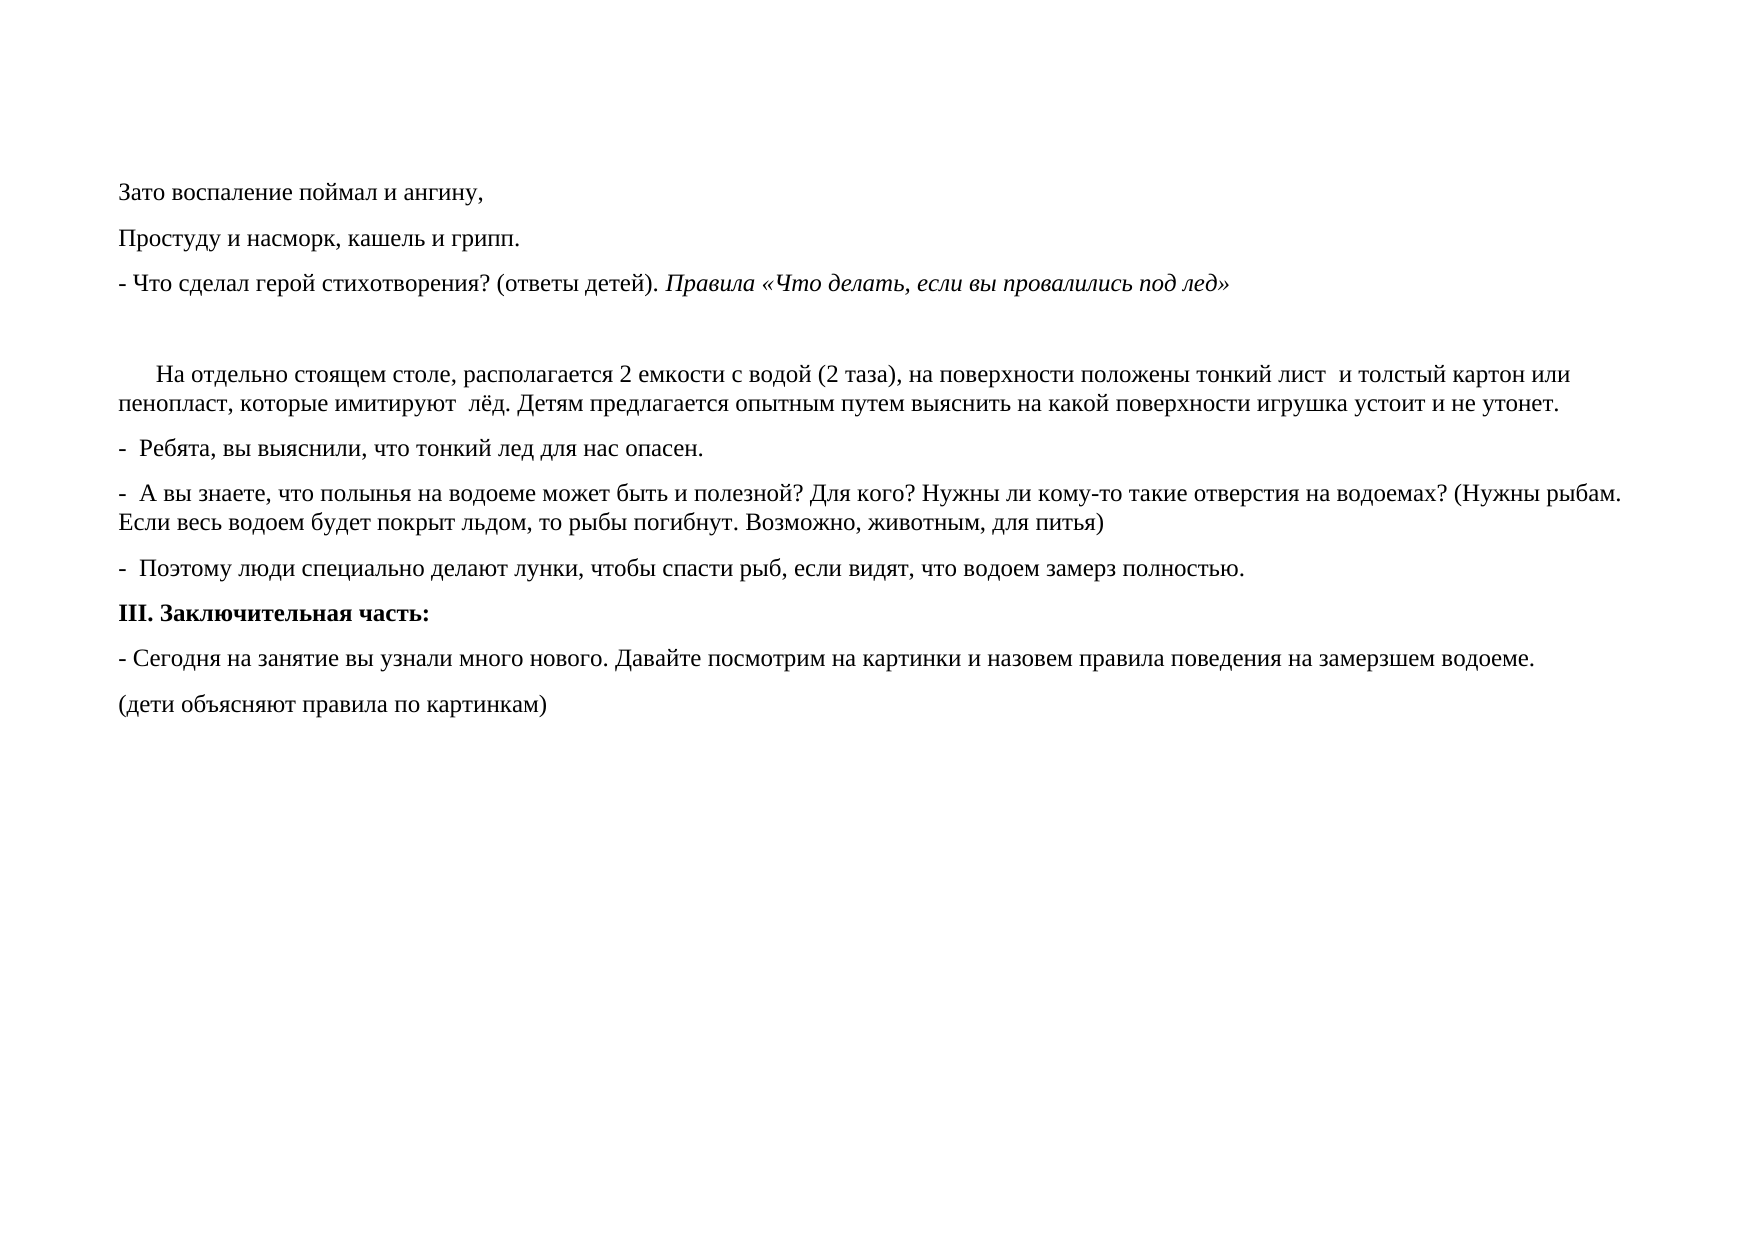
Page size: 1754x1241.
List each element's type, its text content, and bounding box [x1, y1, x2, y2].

text (дети объясняют правила по картинкам) [118, 689, 1636, 718]
text На отдельно стоящем столе, располагается 2 емкости с водой (2 таза), на поверхности положены тонкий лист и толстый картон или пенопласт, которые имитируют лёд. Детям предлагается опытным путем выяснить на какой поверхности игрушка устоит и не утонет. [118, 359, 1636, 416]
text - А вы знаете, что полынья на водоеме может быть и полезной? Для кого? Нужны ли кому-то такие отверстия на водоемах? (Нужны рыбам. Если весь водоем будет покрыт льдом, то рыбы погибнут. Возможно, животным, для питья) [118, 478, 1636, 536]
text Зато воспаление поймал и ангину, [118, 177, 1636, 206]
text - Ребята, вы выяснили, что тонкий лед для нас опасен. [118, 433, 1636, 462]
text - Поэтому люди специально делают лунки, чтобы спасти рыб, если видят, что водоем замерз полностью. [118, 553, 1636, 581]
text - Что сделал герой стихотворения? (ответы детей). Правила «Что делать, если вы провалились под лед» [118, 268, 1636, 297]
text Простуду и насморк, кашель и грипп. [118, 223, 1636, 251]
text - Сегодня на занятие вы узнали много нового. Давайте посмотрим на картинки и назовем правила поведения на замерзшем водоеме. [118, 643, 1636, 672]
text III. Заключительная часть: [118, 598, 1636, 627]
